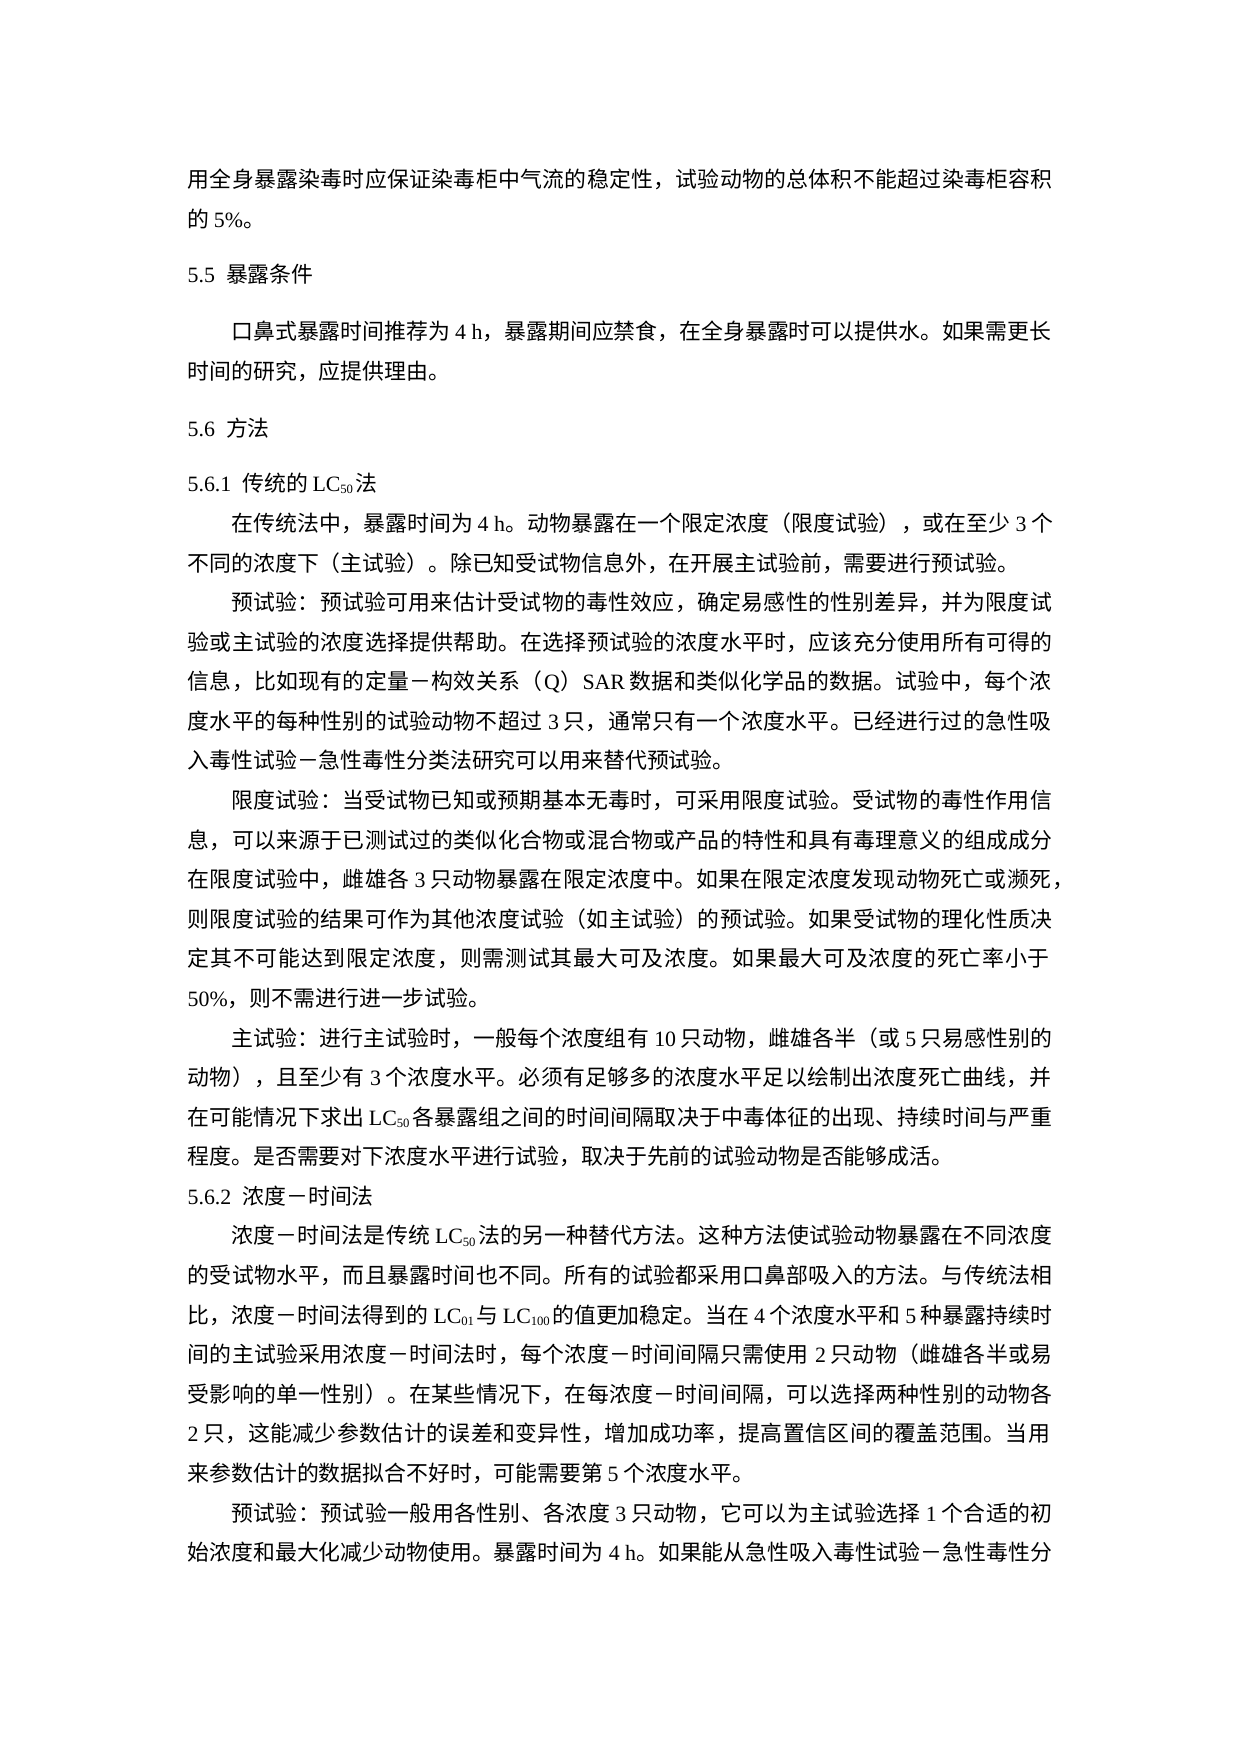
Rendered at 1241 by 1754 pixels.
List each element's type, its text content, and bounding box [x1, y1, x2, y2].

text 口鼻式暴露时间推荐为4 h，暴露期间应禁食，在全身暴露时可以提供水。如果需更长时间的研究，应提供理由。 [187, 313, 1053, 386]
text 主试验：进行主试验时，一般每个浓度组有10只动物，雌雄各半（或5只易感性别的动物），且至少有3个浓度水平。必须有足够多的浓度水平足以绘制出浓度死亡曲线，并在可能情况下求出LC50各暴露组之间的时间间隔取决于中毒体征的出现、持续时间与严重程度。是否需要对下浓度水平进行试验，取决于先前的试验动物是否能够成活。 [187, 1021, 1053, 1171]
text 5.6.2 浓度－时间法 [187, 1179, 1053, 1211]
text 限度试验：当受试物已知或预期基本无毒时，可采用限度试验。受试物的毒性作用信息，可以来源于已测试过的类似化合物或混合物或产品的特性和具有毒理意义的组成成分。在限度试验中，雌雄各3只动物暴露在限定浓度中。如果在限定浓度发现动物死亡或濒死，则限度试验的结果可作为其他浓度试验（如主试验）的预试验。如果受试物的理化性质决定其不可能达到限定浓度，则需测试其最大可及浓度。如果最大可及浓度的死亡率小于50%，则不需进行进一步试验。 [187, 783, 1053, 1013]
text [187, 1496, 1053, 1567]
text 浓度－时间法是传统LC50法的另一种替代方法。这种方法使试验动物暴露在不同浓度的受试物水平，而且暴露时间也不同。所有的试验都采用口鼻部吸入的方法。与传统法相比，浓度－时间法得到的LC01与LC100的值更加稳定。当在4个浓度水平和5种暴露持续时间的主试验采用浓度－时间法时，每个浓度－时间间隔只需使用2只动物（雌雄各半或易受影响的单一性别）。在某些情况下，在每浓度－时间间隔，可以选择两种性别的动物各2只，这能减少参数估计的误差和变异性，增加成功率，提高置信区间的覆盖范围。当用来参数估计的数据拟合不好时，可能需要第5个浓度水平。 [187, 1218, 1053, 1488]
text 5.6 方法 [187, 411, 1053, 442]
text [187, 162, 1053, 233]
text 预试验：预试验可用来估计受试物的毒性效应，确定易感性的性别差异，并为限度试验或主试验的浓度选择提供帮助。在选择预试验的浓度水平时，应该充分使用所有可得的信息，比如现有的定量－构效关系（Q）SAR数据和类似化学品的数据。试验中，每个浓度水平的每种性别的试验动物不超过3只，通常只有一个浓度水平。已经进行过的急性吸入毒性试验－急性毒性分类法研究可以用来替代预试验。 [187, 585, 1053, 775]
text 5.5 暴露条件 [187, 257, 1053, 289]
text 在传统法中，暴露时间为4 h。动物暴露在一个限定浓度（限度试验），或在至少3个不同的浓度下（主试验）。除已知受试物信息外，在开展主试验前，需要进行预试验。 [187, 506, 1053, 577]
text 5.6.1 传统的LC50法 [187, 466, 1053, 498]
